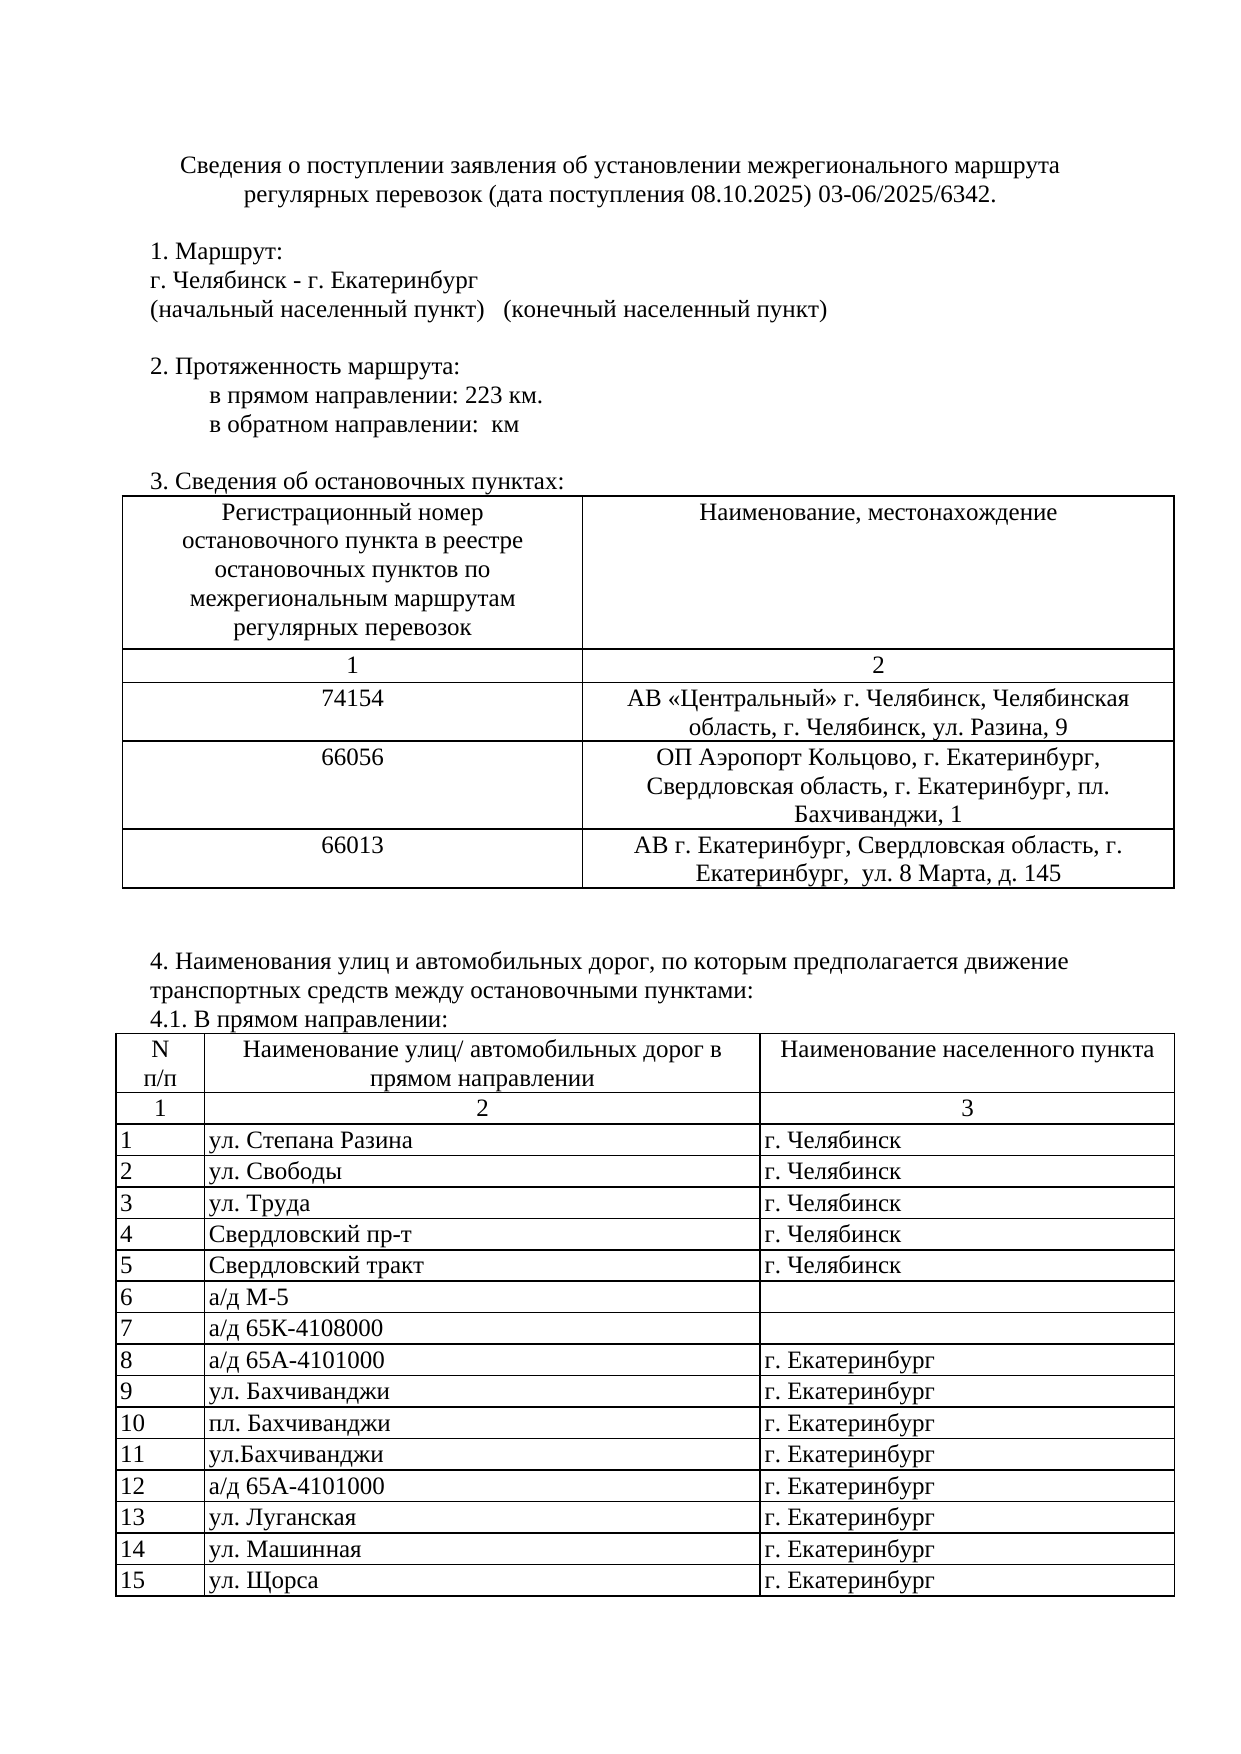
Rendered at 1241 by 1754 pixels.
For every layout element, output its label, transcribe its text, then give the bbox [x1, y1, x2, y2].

table_cell г. Челябинск [761, 1156, 1174, 1186]
table_cell ул.Бахчиванджи [205, 1439, 759, 1469]
table_cell 1 [117, 1093, 204, 1123]
table_cell ул. Степана Разина [205, 1125, 759, 1154]
table_cell Свердловский пр-т [205, 1219, 759, 1249]
table_cell 3 [117, 1188, 204, 1217]
table_cell пл. Бахчиванджи [205, 1408, 759, 1438]
table_header Наименование, местонахождение [583, 497, 1173, 648]
table_cell г. Екатеринбург [761, 1408, 1174, 1438]
table_header Наименование улиц/ автомобильных дорог в прямом направлении [205, 1034, 759, 1092]
table_header Наименование населенного пункта [761, 1034, 1174, 1092]
table_cell 2 [583, 650, 1173, 681]
table_cell АВ «Центральный» г. Челябинск, Челябинская область, г. Челябинск, ул. Разина, 9 [583, 683, 1173, 740]
table_cell г. Екатеринбург [761, 1534, 1174, 1563]
table_cell г. Челябинск [761, 1219, 1174, 1249]
table_cell 74154 [123, 683, 582, 740]
table_cell г. Екатеринбург [761, 1471, 1174, 1501]
table_cell а/д 65А-4101000 [205, 1345, 759, 1375]
table_cell г. Екатеринбург [761, 1502, 1174, 1532]
table_cell а/д 65К-4108000 [205, 1313, 759, 1343]
table_cell ул. Луганская [205, 1502, 759, 1532]
table_cell 2 [117, 1156, 204, 1186]
table_cell г. Екатеринбург [761, 1439, 1174, 1469]
table_cell 9 [117, 1376, 204, 1406]
text г. Челябинск - г. Екатеринбург [150, 265, 1090, 294]
text в обратном направлении: км [150, 409, 1090, 437]
table_cell а/д М-5 [205, 1282, 759, 1312]
table_cell 2 [205, 1093, 759, 1123]
table_cell [761, 1282, 1174, 1312]
table_cell 1 [117, 1125, 204, 1154]
table_cell 8 [117, 1345, 204, 1375]
table_cell 3 [761, 1093, 1174, 1123]
table_cell 10 [117, 1408, 204, 1438]
text в прямом направлении: 223 км. [150, 380, 1090, 409]
table_cell Свердловский тракт [205, 1251, 759, 1280]
table_cell г. Екатеринбург [761, 1345, 1174, 1375]
table_cell 6 [117, 1282, 204, 1312]
table_cell 12 [117, 1471, 204, 1501]
table_header Регистрационный номер остановочного пункта в реестре остановочных пунктов по межрегиональным маршрутам регулярных перевозок [123, 497, 582, 648]
table_cell ул. Труда [205, 1188, 759, 1217]
table_cell 14 [117, 1534, 204, 1563]
text 4.1. В прямом направлении: [150, 1004, 1090, 1033]
text 4. Наименования улиц и автомобильных дорог, по которым предполагается движение транспортных средств между остановочными пунктами: [150, 946, 1090, 1004]
table_cell [761, 1313, 1174, 1343]
table_cell АВ г. Екатеринбург, Свердловская область, г. Екатеринбург, ул. 8 Марта, д. 145 [583, 830, 1173, 887]
table_cell 7 [117, 1313, 204, 1343]
table_cell 5 [117, 1251, 204, 1280]
table_cell г. Челябинск [761, 1251, 1174, 1280]
table_cell г. Екатеринбург [761, 1376, 1174, 1406]
text 2. Протяженность маршрута: [150, 351, 1090, 380]
table_cell 11 [117, 1439, 204, 1469]
table_cell 66013 [123, 830, 582, 887]
table_cell а/д 65А-4101000 [205, 1471, 759, 1501]
text 3. Сведения об остановочных пунктах: [150, 466, 1090, 495]
table_cell 4 [117, 1219, 204, 1249]
table_cell 66056 [123, 742, 582, 828]
table_cell г. Челябинск [761, 1188, 1174, 1217]
table_cell ул. Свободы [205, 1156, 759, 1186]
table_cell г. Челябинск [761, 1125, 1174, 1154]
table_cell 13 [117, 1502, 204, 1532]
table_cell 15 [117, 1565, 204, 1595]
text 1. Маршрут: [150, 236, 1090, 265]
table_cell ОП Аэропорт Кольцово, г. Екатеринбург, Свердловская область, г. Екатеринбург, пл. Бахчиванджи, 1 [583, 742, 1173, 828]
table_cell г. Екатеринбург [761, 1565, 1174, 1595]
table_cell 1 [123, 650, 582, 681]
text (начальный населенный пункт) (конечный населенный пункт) [150, 294, 1090, 322]
table_cell ул. Бахчиванджи [205, 1376, 759, 1406]
table_cell ул. Машинная [205, 1534, 759, 1563]
table_cell ул. Щорса [205, 1565, 759, 1595]
table_header N п/п [117, 1034, 204, 1092]
text Сведения о поступлении заявления об установлении межрегионального маршрута регулярных перевозок (дата поступления 08.10.2025) 03-06/2025/6342. [150, 150, 1090, 207]
